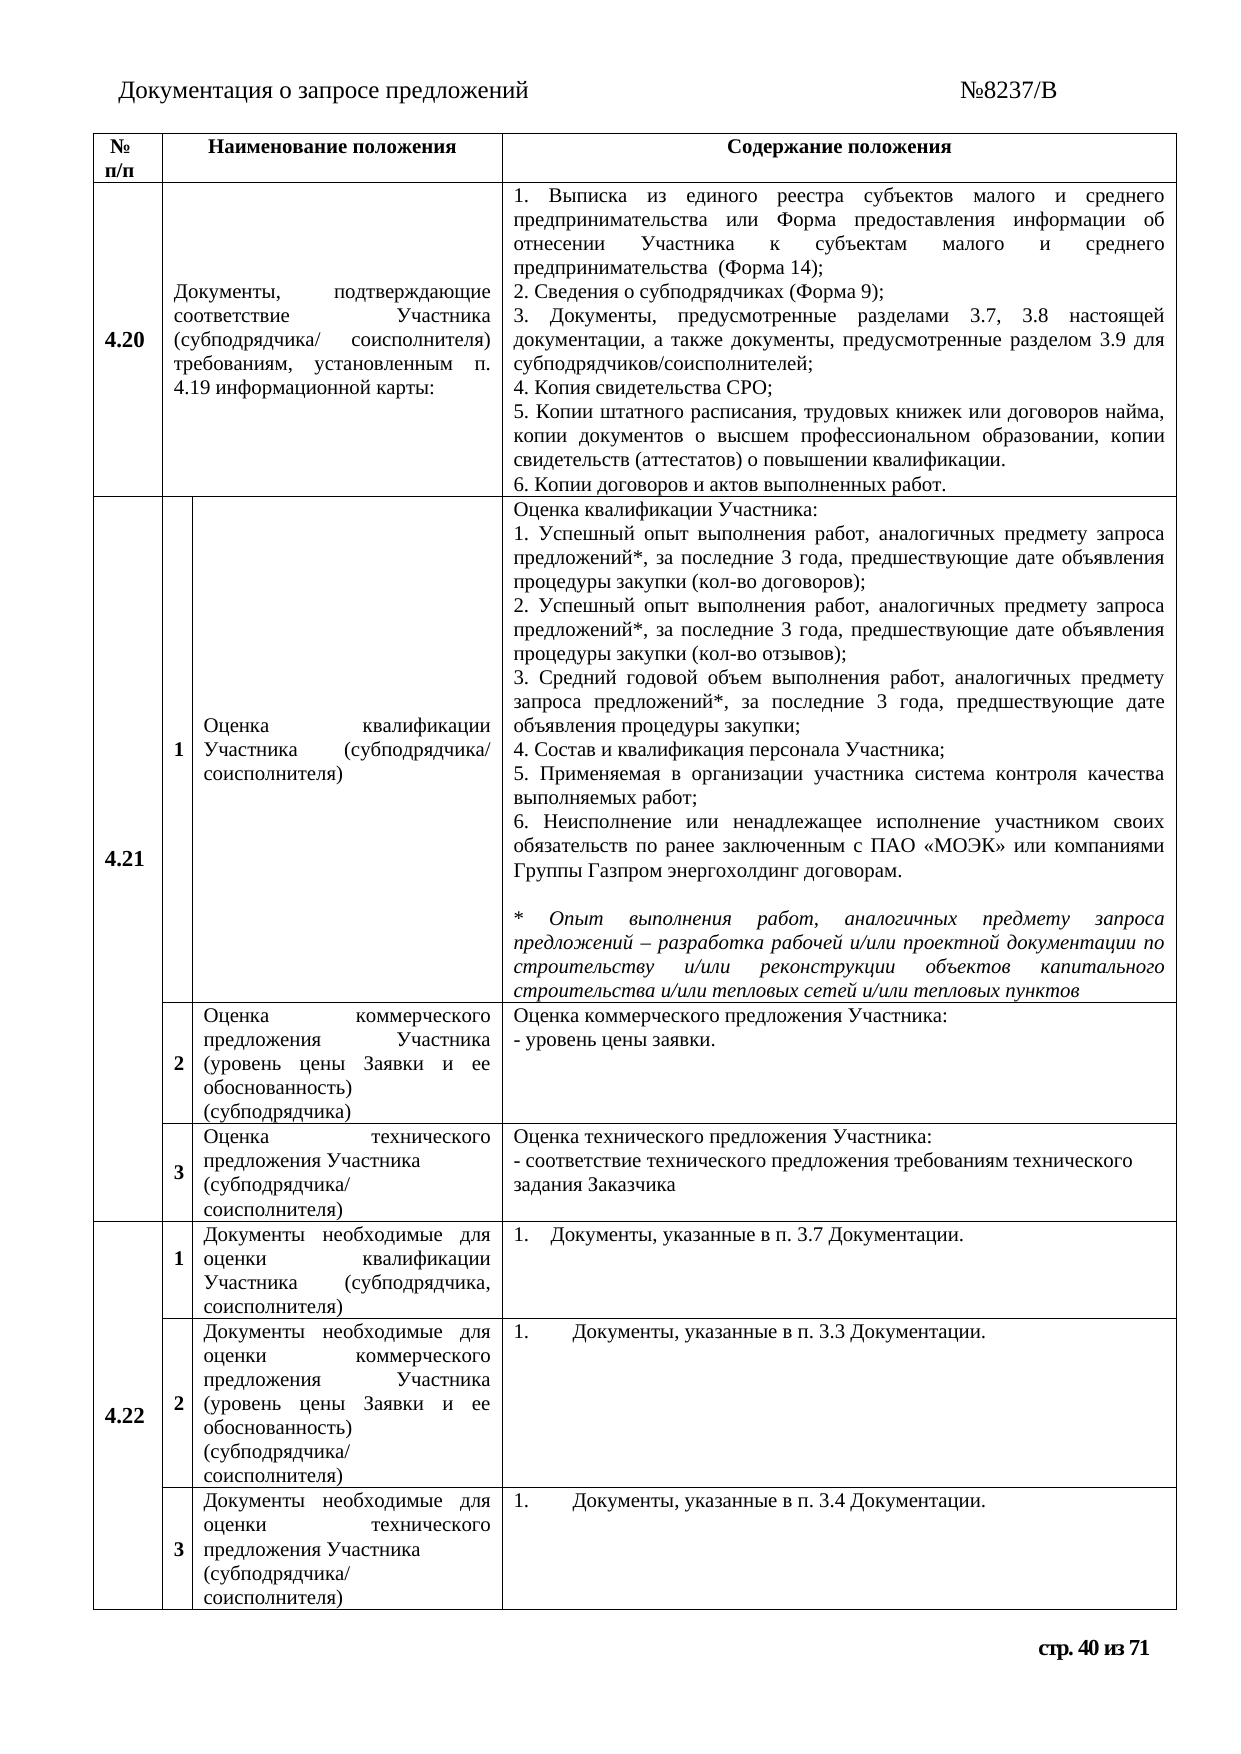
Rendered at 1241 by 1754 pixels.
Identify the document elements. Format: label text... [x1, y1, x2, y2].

table_header Наименование положения [163, 134, 502, 182]
table_cell Документы, указанные в п. 3.3 Документации. [503, 1319, 1176, 1487]
table_cell Оценка технического предложения Участника (субподрядчика/ соисполнителя) [193, 1124, 502, 1221]
table_cell Документы необходимые для оценки технического предложения Участника (субподрядчика/ соисполнителя) [193, 1488, 502, 1609]
table_cell [94, 497, 162, 1221]
table_cell [94, 1222, 162, 1609]
table_cell 3 [163, 1488, 192, 1609]
table_cell Документы, указанные в п. 3.4 Документации. [503, 1488, 1176, 1609]
table_cell Оценка коммерческого предложения Участника (уровень цены Заявки и ее обоснованность) (субподрядчика) [193, 1003, 502, 1123]
table_cell 1 [163, 497, 192, 1002]
table_cell Документы необходимые для оценки квалификации Участника (субподрядчика, соисполнителя) [193, 1222, 502, 1318]
table_cell Документы, подтверждающие соответствие Участника (субподрядчика/ соисполнителя) требованиям, установленным п. 4.19 информационной карты: [163, 183, 502, 496]
table_cell 1. Выписка из единого реестра субъектов малого и среднего предпринимательства или Форма предоставления информации об отнесении Участника к субъектам малого и среднего предпринимательства (Форма 14); 2. Сведения о субподрядчиках (Форма 9); 3. Документы, предусмотренные разделами 3.7, 3.8 настоящей документации, а также документы, предусмотренные разделом 3.9 для субподрядчиков/соисполнителей; 4. Копия свидетельства СРО; 5. Копии штатного расписания, трудовых книжек или договоров найма, копии документов о высшем профессиональном образовании, копии свидетельств (аттестатов) о повышении квалификации. 6. Копии договоров и актов выполненных работ. [503, 183, 1176, 496]
table_cell 1 [163, 1222, 192, 1318]
table_cell Оценка квалификации Участника: 1. Успешный опыт выполнения работ, аналогичных предмету запроса предложений*, за последние 3 года, предшествующие дате объявления процедуры закупки (кол-во договоров); 2. Успешный опыт выполнения работ, аналогичных предмету запроса предложений*, за последние 3 года, предшествующие дате объявления процедуры закупки (кол-во отзывов); 3. Средний годовой объем выполнения работ, аналогичных предмету запроса предложений*, за последние 3 года, предшествующие дате объявления процедуры закупки; 4. Состав и квалификация персонала Участника; 5. Применяемая в организации участника система контроля качества выполняемых работ; 6. Неисполнение или ненадлежащее исполнение участником своих обязательств по ранее заключенным с ПАО «МОЭК» или компаниями Группы Газпром энергохолдинг договорам. * Опыт выполнения работ, аналогичных предмету запроса предложений – разработка рабочей и/или проектной документации по строительству и/или реконструкции объектов капитального строительства и/или тепловых сетей и/или тепловых пунктов [503, 497, 1176, 1002]
table_header № п/п [94, 134, 162, 182]
table_cell Оценка квалификации Участника (субподрядчика/ соисполнителя) [193, 497, 502, 1002]
table_cell Документы необходимые для оценки коммерческого предложения Участника (уровень цены Заявки и ее обоснованность) (субподрядчика/ соисполнителя) [193, 1319, 502, 1487]
table_cell Оценка коммерческого предложения Участника: - уровень цены заявки. [503, 1003, 1176, 1123]
table_cell [94, 183, 162, 496]
table_header Содержание положения [503, 134, 1176, 182]
table_cell 2 [163, 1319, 192, 1487]
table_cell 2 [163, 1003, 192, 1123]
table_cell Документы, указанные в п. 3.7 Документации. [503, 1222, 1176, 1318]
table_cell Оценка технического предложения Участника: - соответствие технического предложения требованиям технического задания Заказчика [503, 1124, 1176, 1221]
table_cell 3 [163, 1124, 192, 1221]
